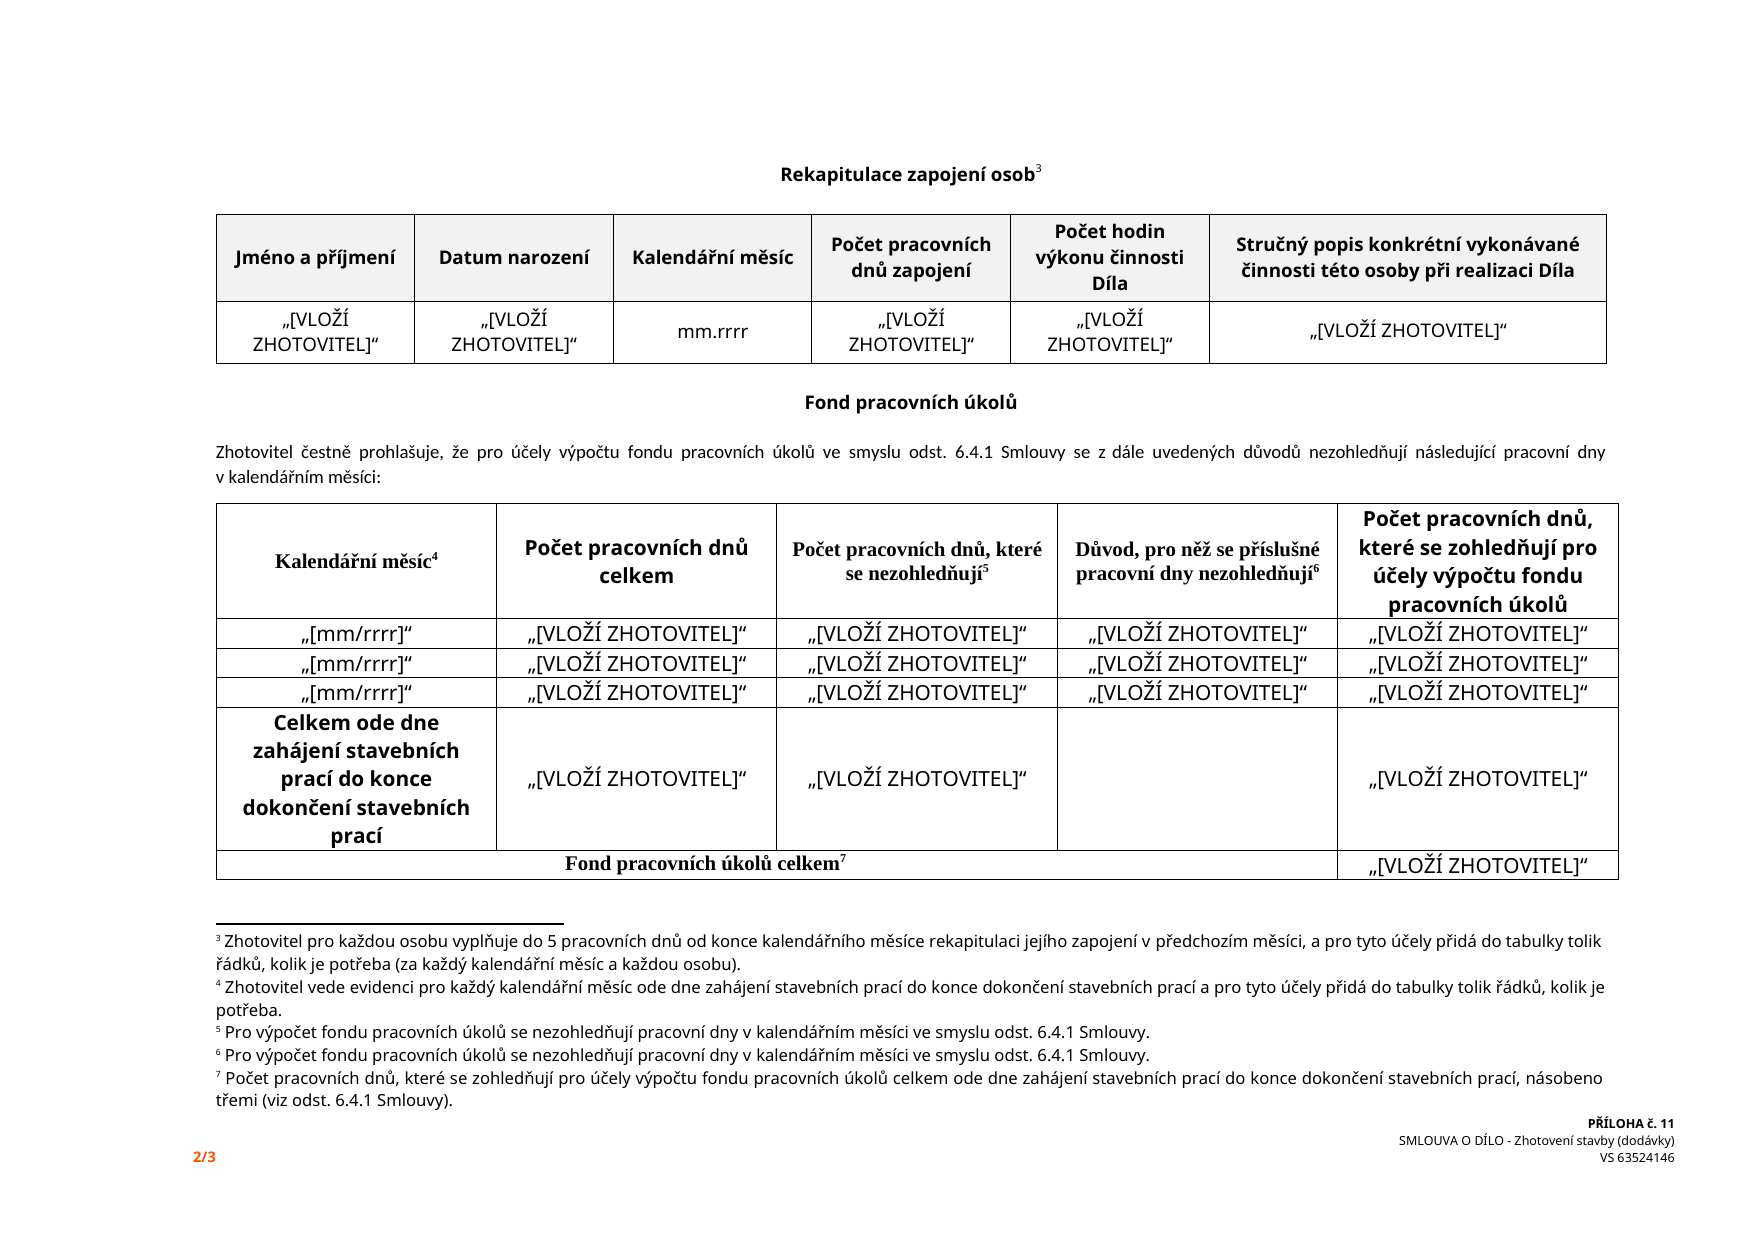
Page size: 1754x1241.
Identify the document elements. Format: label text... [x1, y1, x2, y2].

table_cell „[VLOŽÍ ZHOTOVITEL]“ [777, 619, 1057, 648]
table_cell „[VLOŽÍ ZHOTOVITEL]“ [1058, 619, 1337, 648]
table_cell „[mm/rrrr]“ [217, 678, 496, 707]
table_cell „[VLOŽÍ ZHOTOVITEL]“ [217, 302, 414, 363]
table_header Počet pracovních dnů, které se zohledňují pro účely výpočtu fondu pracovních úkolů [1338, 504, 1618, 618]
table_cell „[VLOŽÍ ZHOTOVITEL]“ [497, 619, 776, 648]
table_cell „[mm/rrrr]“ [217, 619, 496, 648]
table_cell „[VLOŽÍ ZHOTOVITEL]“ [1338, 678, 1618, 707]
table_cell „[VLOŽÍ ZHOTOVITEL]“ [1338, 619, 1618, 648]
table_cell „[VLOŽÍ ZHOTOVITEL]“ [777, 678, 1057, 707]
table_header Počet pracovních dnů, které se nezohledňují [777, 504, 1057, 618]
table_header Počet hodin výkonu činnosti Díla [1011, 215, 1209, 301]
table_cell „[VLOŽÍ ZHOTOVITEL]“ [497, 708, 776, 850]
table_cell „[VLOŽÍ ZHOTOVITEL]“ [415, 302, 613, 363]
table_cell „[VLOŽÍ ZHOTOVITEL]“ [1210, 302, 1606, 363]
table_header Počet pracovních dnů zapojení [812, 215, 1010, 301]
table_cell „[VLOŽÍ ZHOTOVITEL]“ [1011, 302, 1209, 363]
table_cell „[VLOŽÍ ZHOTOVITEL]“ [777, 708, 1057, 850]
table_cell „[VLOŽÍ ZHOTOVITEL]“ [497, 649, 776, 677]
table_cell mm.rrrr [614, 302, 811, 363]
table_cell „[VLOŽÍ ZHOTOVITEL]“ [1058, 649, 1337, 677]
table_cell Celkem ode dne zahájení stavebních prací do konce dokončení stavebních prací [217, 708, 496, 850]
table_header Počet pracovních dnů celkem [497, 504, 776, 618]
table_cell „[VLOŽÍ ZHOTOVITEL]“ [1058, 678, 1337, 707]
table_cell [1058, 708, 1337, 850]
table_cell „[mm/rrrr]“ [217, 649, 496, 677]
table_cell „[VLOŽÍ ZHOTOVITEL]“ [1338, 708, 1618, 850]
table_header Stručný popis konkrétní vykonávané činnosti této osoby při realizaci Díla [1210, 215, 1606, 301]
text Fond pracovních úkolů [216, 389, 1606, 415]
table_header Kalendářní měsíc [217, 504, 496, 618]
text Zhotovitel čestně prohlašuje, že pro účely výpočtu fondu pracovních úkolů ve smyslu odst. 6.4.1 Smlouvy se z dále uvedených důvodů nezohledňují následující pracovní dny v kalendářním měsíci: [216, 440, 1606, 488]
table_cell „[VLOŽÍ ZHOTOVITEL]“ [497, 678, 776, 707]
table_cell „[VLOŽÍ ZHOTOVITEL]“ [777, 649, 1057, 677]
table_header Jméno a příjmení [217, 215, 414, 301]
table_cell Fond pracovních úkolů celkem [217, 851, 1337, 879]
table_header Důvod, pro něž se příslušné pracovní dny nezohledňují [1058, 504, 1337, 618]
table_cell „[VLOŽÍ ZHOTOVITEL]“ [1338, 851, 1618, 879]
text Rekapitulace zapojení osob [216, 161, 1606, 187]
table_header Kalendářní měsíc [614, 215, 811, 301]
table_header Datum narození [415, 215, 613, 301]
table_cell „[VLOŽÍ ZHOTOVITEL]“ [812, 302, 1010, 363]
table_cell „[VLOŽÍ ZHOTOVITEL]“ [1338, 649, 1618, 677]
